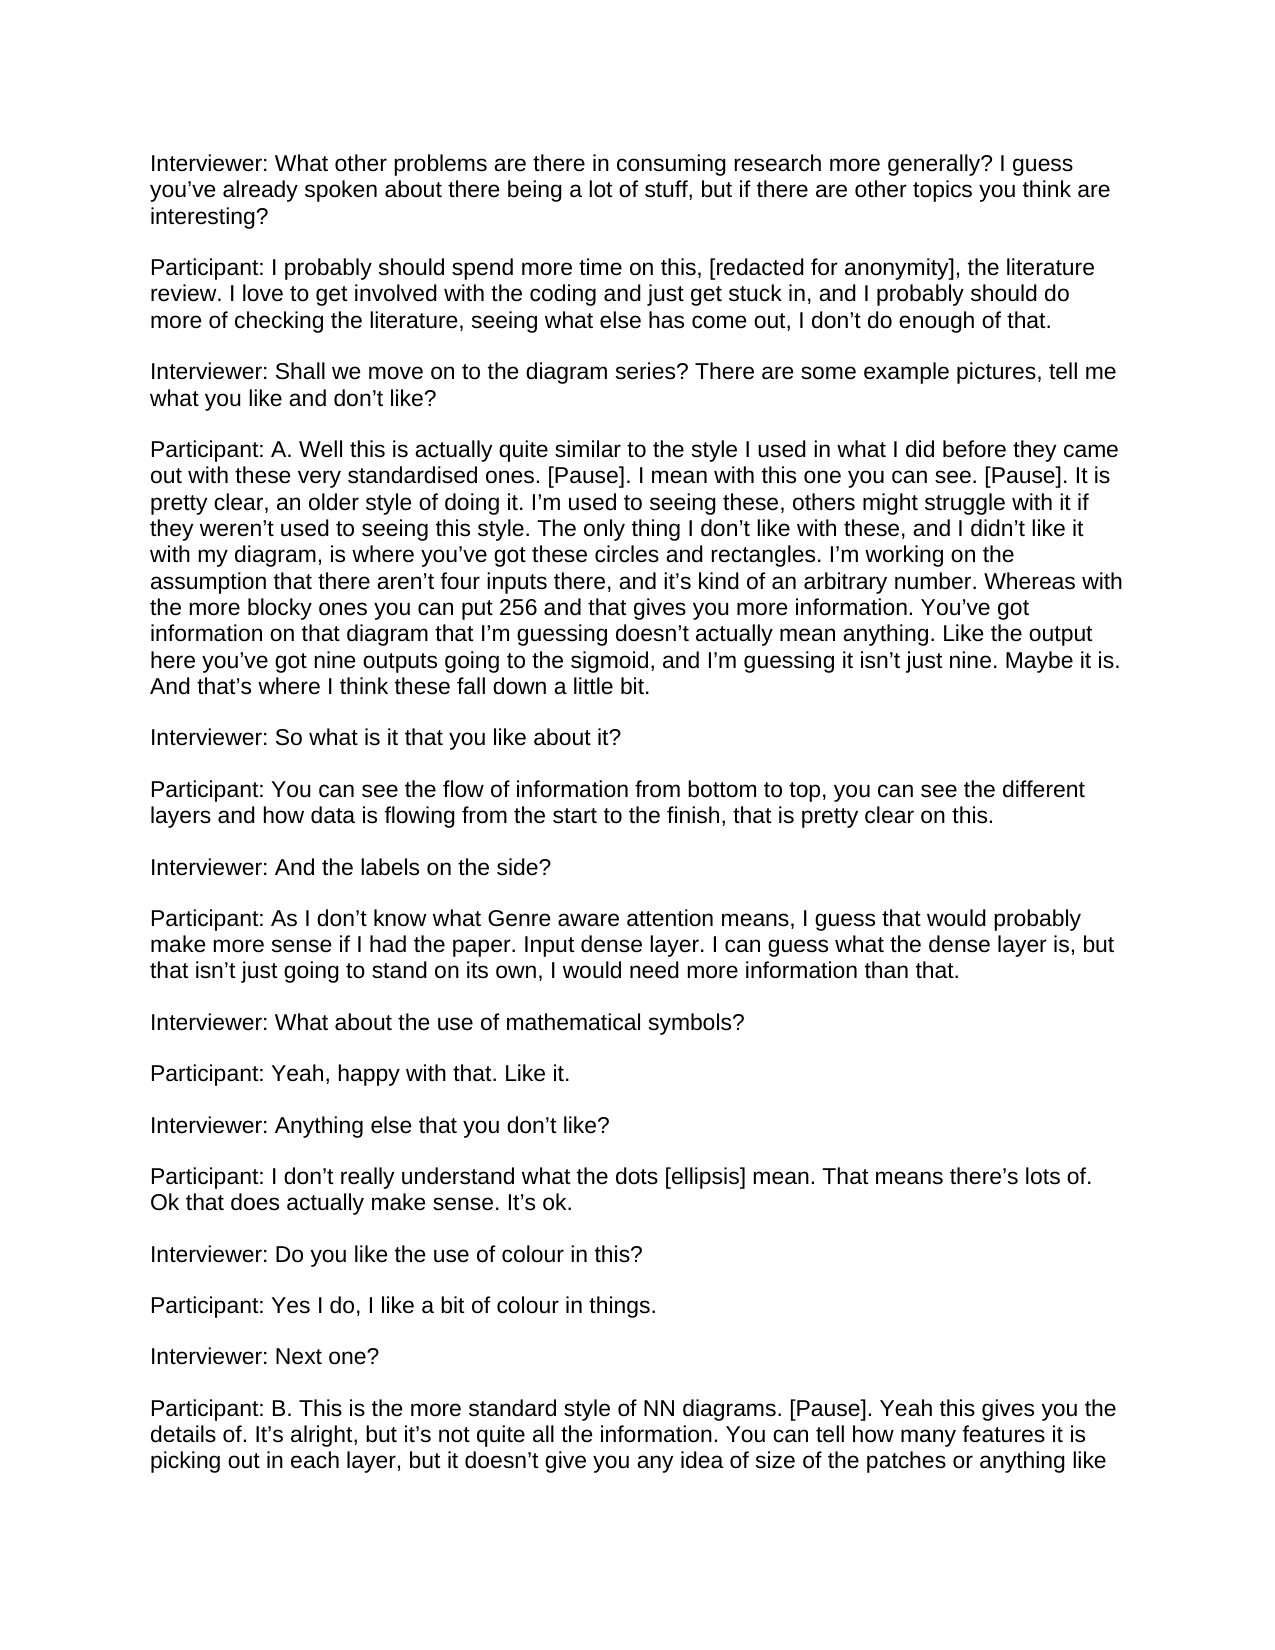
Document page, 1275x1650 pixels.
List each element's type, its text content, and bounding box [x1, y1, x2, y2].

text Participant: You can see the flow of information from bottom to top, you can see the different layers and how data is flowing from the start to the finish, that is pretty clear on this. [150, 776, 1125, 828]
text Interviewer: What about the use of mathematical symbols? [150, 1009, 1125, 1035]
text Interviewer: So what is it that you like about it? [150, 724, 1125, 751]
text Participant: Yes I do, I like a bit of colour in things. [150, 1292, 1125, 1318]
text Participant: As I don’t know what Genre aware attention means, I guess that would probably make more sense if I had the paper. Input dense layer. I can guess what the dense layer is, but that isn’t just going to stand on its own, I would need more information than that. [150, 905, 1125, 984]
text Participant: Yeah, happy with that. Like it. [150, 1060, 1125, 1087]
text Participant: A. Well this is actually quite similar to the style I used in what I did before they came out with these very standardised ones. [Pause]. I mean with this one you can see. [Pause]. It is pretty clear, an older style of doing it. I’m used to seeing these, others might struggle with it if they weren’t used to seeing this style. The only thing I don’t like with these, and I didn’t like it with my diagram, is where you’ve got these circles and rectangles. I’m working on the assumption that there aren’t four inputs there, and it’s kind of an arbitrary number. Whereas with the more blocky ones you can put 256 and that gives you more information. You’ve got information on that diagram that I’m guessing doesn’t actually mean anything. Like the output here you’ve got nine outputs going to the sigmoid, and I’m guessing it isn’t just nine. Maybe it is. And that’s where I think these fall down a little bit. [150, 436, 1125, 699]
text Interviewer: And the labels on the side? [150, 853, 1125, 880]
text Interviewer: What other problems are there in consuming research more generally? I guess you’ve already spoken about there being a lot of stuff, but if there are other topics you think are interesting? [150, 150, 1125, 229]
text Participant: I don’t really understand what the dots [ellipsis] mean. That means there’s lots of. Ok that does actually make sense. It’s ok. [150, 1163, 1125, 1216]
text Interviewer: Anything else that you don’t like? [150, 1112, 1125, 1138]
text Participant: I probably should spend more time on this, [redacted for anonymity], the literature review. I love to get involved with the coding and just get stuck in, and I probably should do more of checking the literature, seeing what else has come out, I don’t do enough of that. [150, 254, 1125, 333]
text Interviewer: Do you like the use of colour in this? [150, 1241, 1125, 1267]
text Interviewer: Shall we move on to the diagram series? There are some example pictures, tell me what you like and don’t like? [150, 358, 1125, 411]
text Interviewer: Next one? [150, 1343, 1125, 1370]
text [150, 1395, 1125, 1474]
